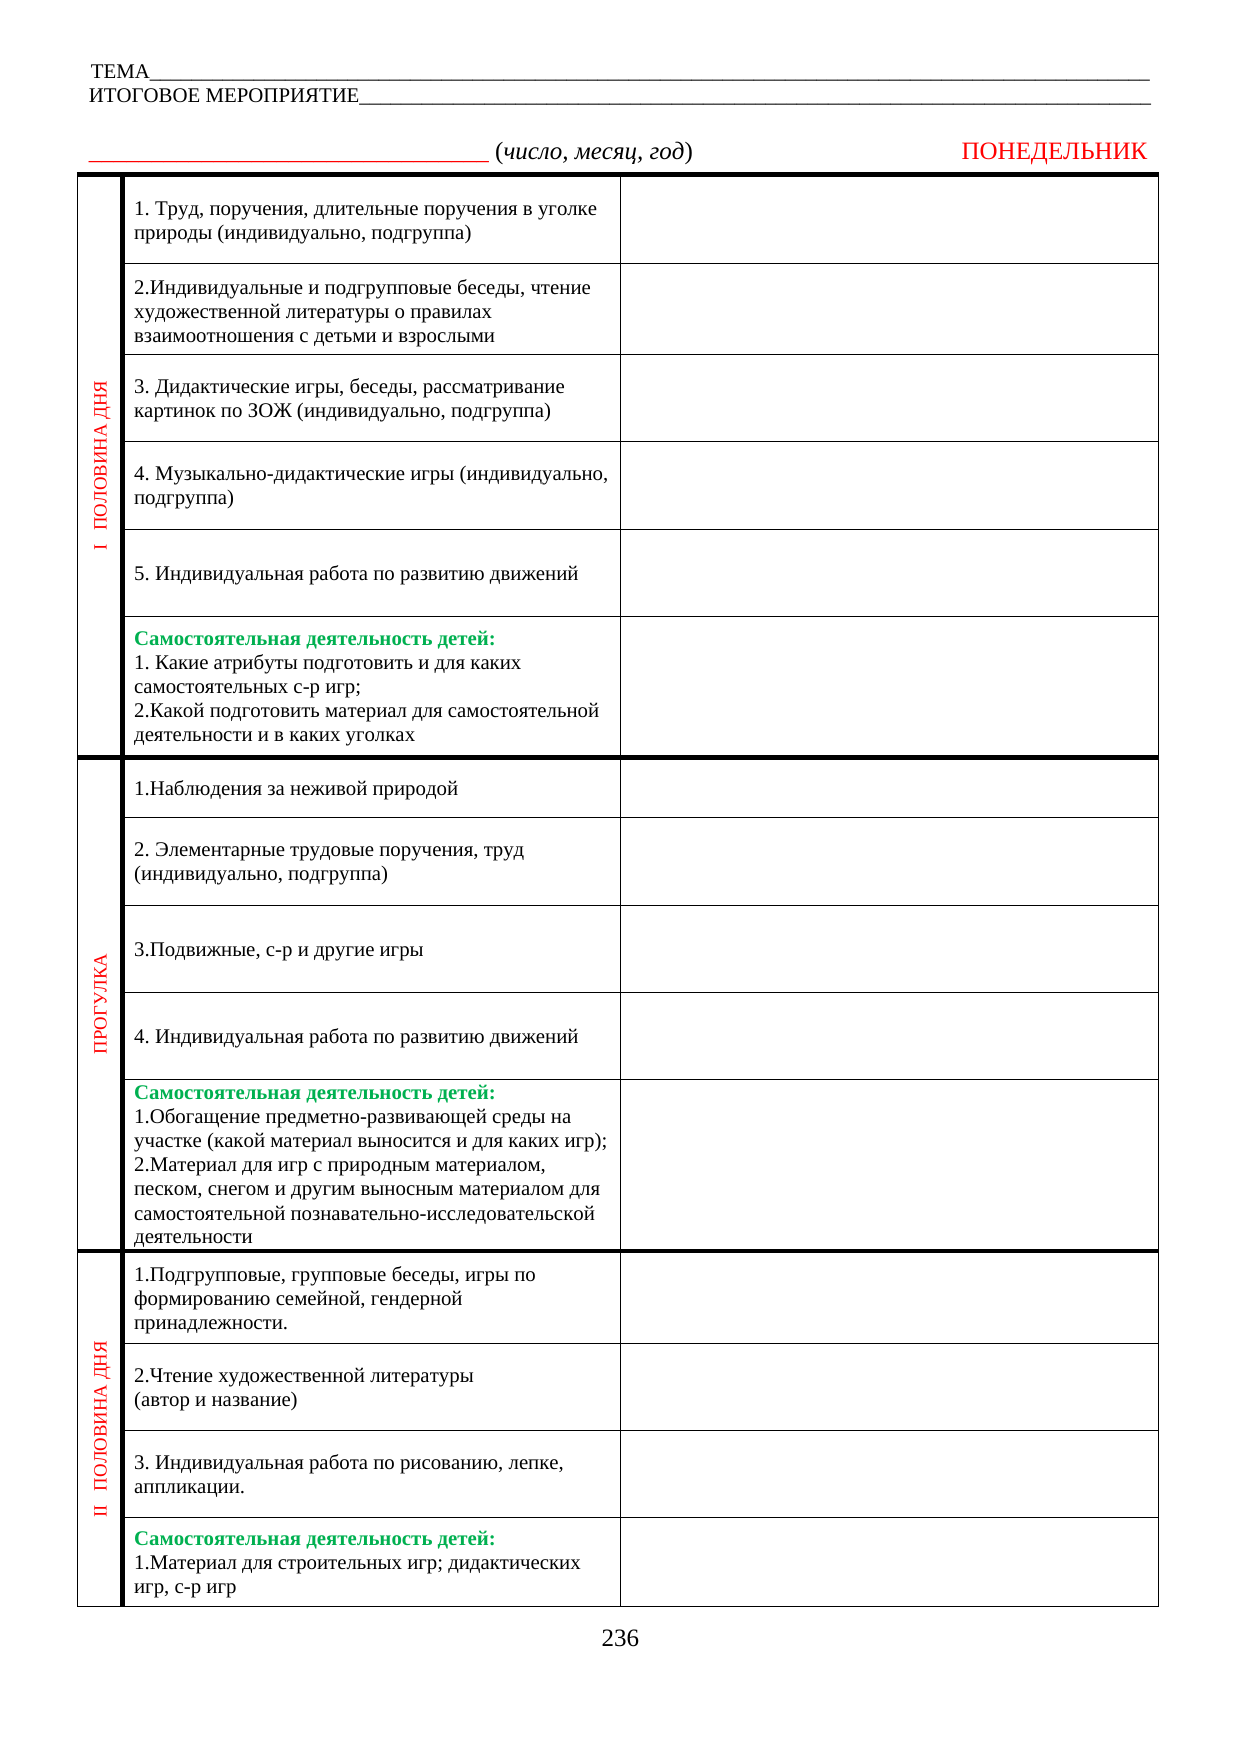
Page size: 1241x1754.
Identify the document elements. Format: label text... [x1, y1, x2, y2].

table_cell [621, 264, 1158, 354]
text ________________________________ (число, месяц, год) ПОНЕДЕЛЬНИК [89, 136, 1152, 165]
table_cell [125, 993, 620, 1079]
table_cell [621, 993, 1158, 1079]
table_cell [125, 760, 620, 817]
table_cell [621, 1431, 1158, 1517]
text ТЕМА________________________________________________________________________________________________ [89, 59, 1152, 83]
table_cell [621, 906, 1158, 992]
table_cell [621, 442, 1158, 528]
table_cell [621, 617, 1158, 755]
text ИТОГОВОЕ МЕРОПРИЯТИЕ____________________________________________________________________________ [89, 83, 1152, 107]
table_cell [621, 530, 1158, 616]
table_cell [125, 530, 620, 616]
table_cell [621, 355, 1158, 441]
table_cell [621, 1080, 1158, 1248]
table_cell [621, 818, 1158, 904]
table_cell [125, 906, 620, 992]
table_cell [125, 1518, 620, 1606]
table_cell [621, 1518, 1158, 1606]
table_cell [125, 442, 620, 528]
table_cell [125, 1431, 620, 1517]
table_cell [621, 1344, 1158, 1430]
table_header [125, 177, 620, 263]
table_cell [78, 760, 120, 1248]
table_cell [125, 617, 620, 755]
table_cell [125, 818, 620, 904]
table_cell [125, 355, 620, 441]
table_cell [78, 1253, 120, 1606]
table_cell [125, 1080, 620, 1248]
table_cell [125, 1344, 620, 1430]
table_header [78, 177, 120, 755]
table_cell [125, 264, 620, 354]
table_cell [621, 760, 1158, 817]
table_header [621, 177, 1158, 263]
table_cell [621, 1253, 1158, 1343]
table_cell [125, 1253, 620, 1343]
